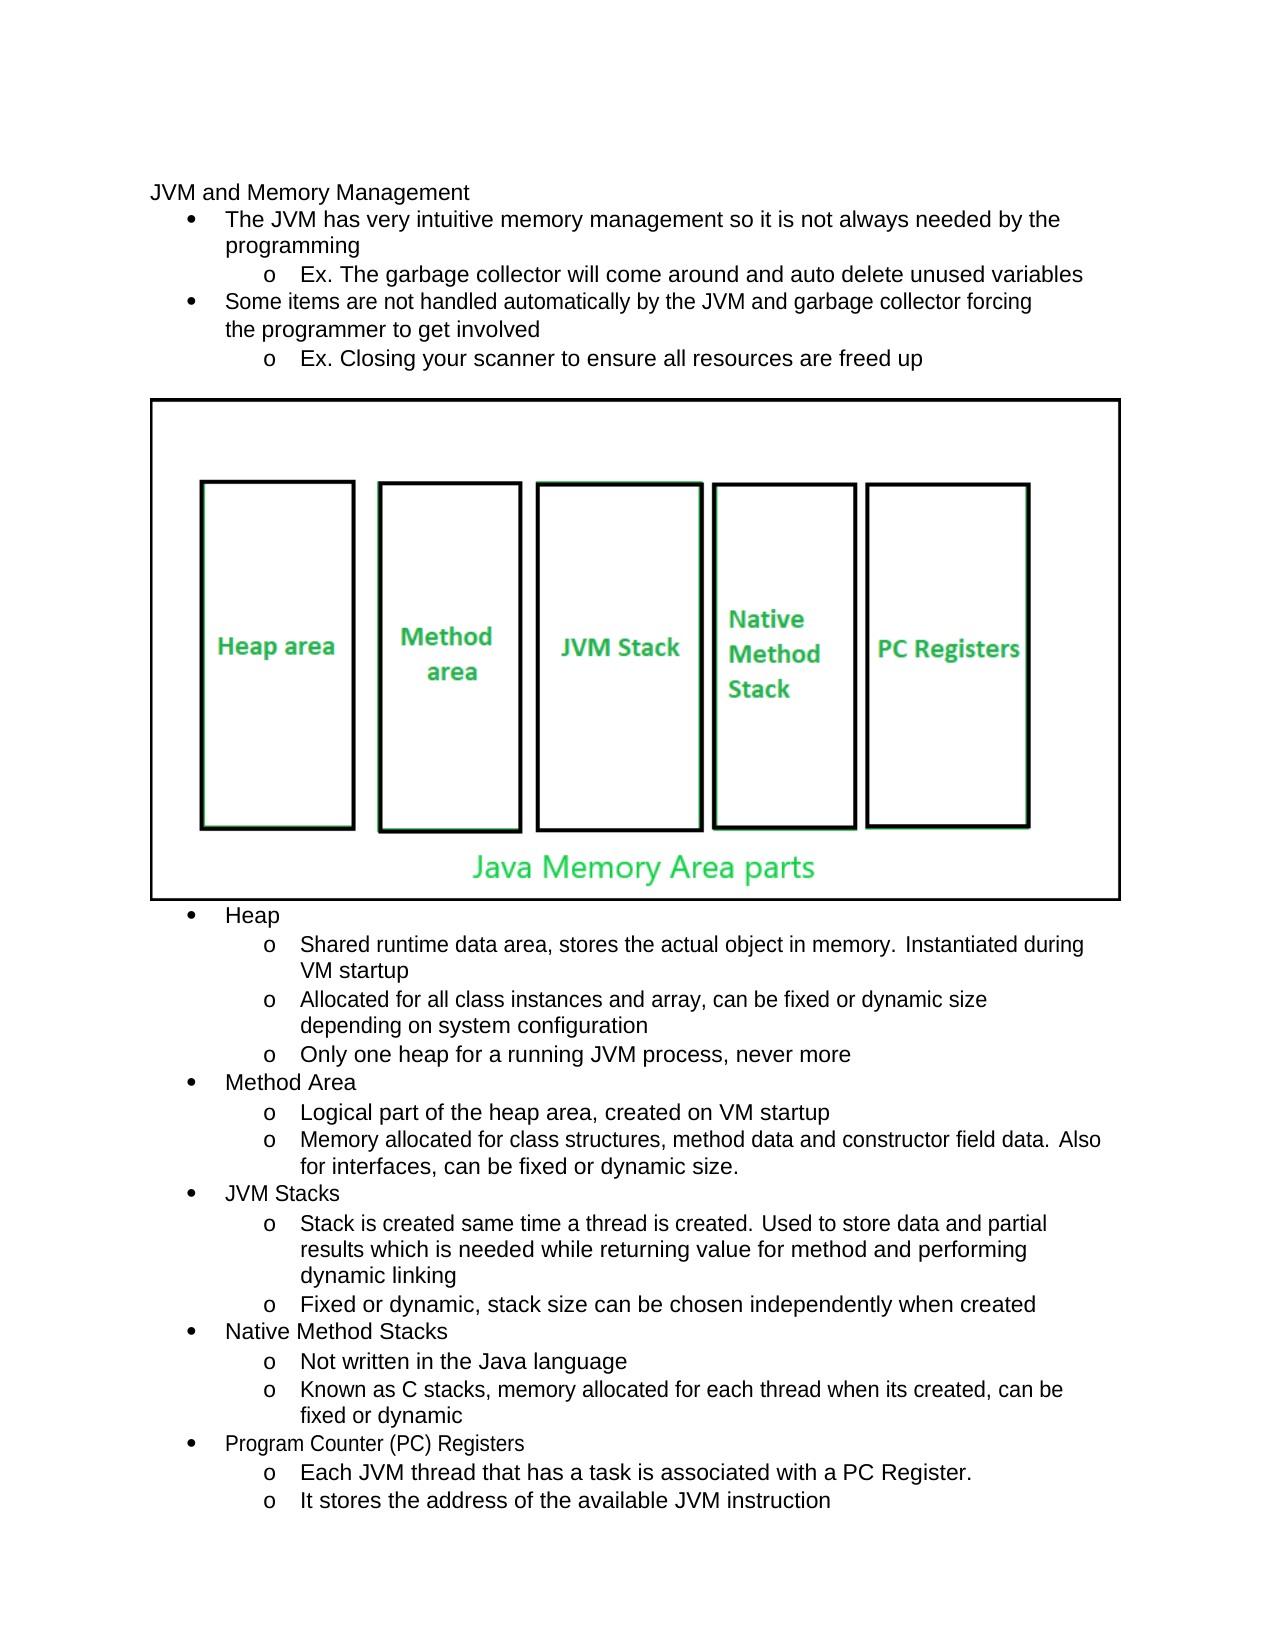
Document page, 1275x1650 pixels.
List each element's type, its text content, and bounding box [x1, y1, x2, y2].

list Program Counter (PC) Registers [187, 1430, 1142, 1456]
list Known as C stacks, memory allocated for each thread when its created, can be fixed or dynamic [263, 1375, 1106, 1429]
list Memory allocated for class structures, method data and constructor field data. Also for interfaces, can be fixed or dynamic size. [263, 1126, 1117, 1179]
list Ex. The garbage collector will come around and auto delete unused variables [263, 260, 1142, 288]
list Heap [187, 395, 1142, 928]
list Some items are not handled automatically by the JVM and garbage collector forcing the programmer to get involved [187, 288, 1041, 342]
list Method Area [187, 1068, 1142, 1096]
list Shared runtime data area, stores the actual object in memory. Instantiated during VM startup [263, 930, 1106, 983]
list Each JVM thread that has a task is associated with a PC Register. [263, 1457, 1142, 1486]
text JVM and Memory Management [150, 178, 1142, 205]
list Only one heap for a running JVM process, never more [263, 1040, 1142, 1068]
list Native Method Stacks [187, 1318, 1142, 1345]
list Stack is created same time a thread is created. Used to store data and partial results which is needed while returning value for method and performing dynamic linking [263, 1209, 1089, 1288]
list It stores the address of the available JVM instruction [263, 1486, 1142, 1514]
picture [150, 398, 187, 901]
list Fixed or dynamic, stack size can be chosen independently when created [263, 1290, 1142, 1318]
list Allocated for all class instances and array, can be fixed or dynamic size depending on system configuration [263, 985, 1087, 1039]
list The JVM has very intuitive memory management so it is not always needed by the programming [187, 206, 1142, 259]
list Ex. Closing your scanner to ensure all resources are freed up [263, 344, 1142, 372]
list Logical part of the heap area, created on VM startup [263, 1097, 1142, 1126]
list Not written in the Java language [263, 1347, 1142, 1375]
list JVM Stacks [187, 1180, 1142, 1207]
